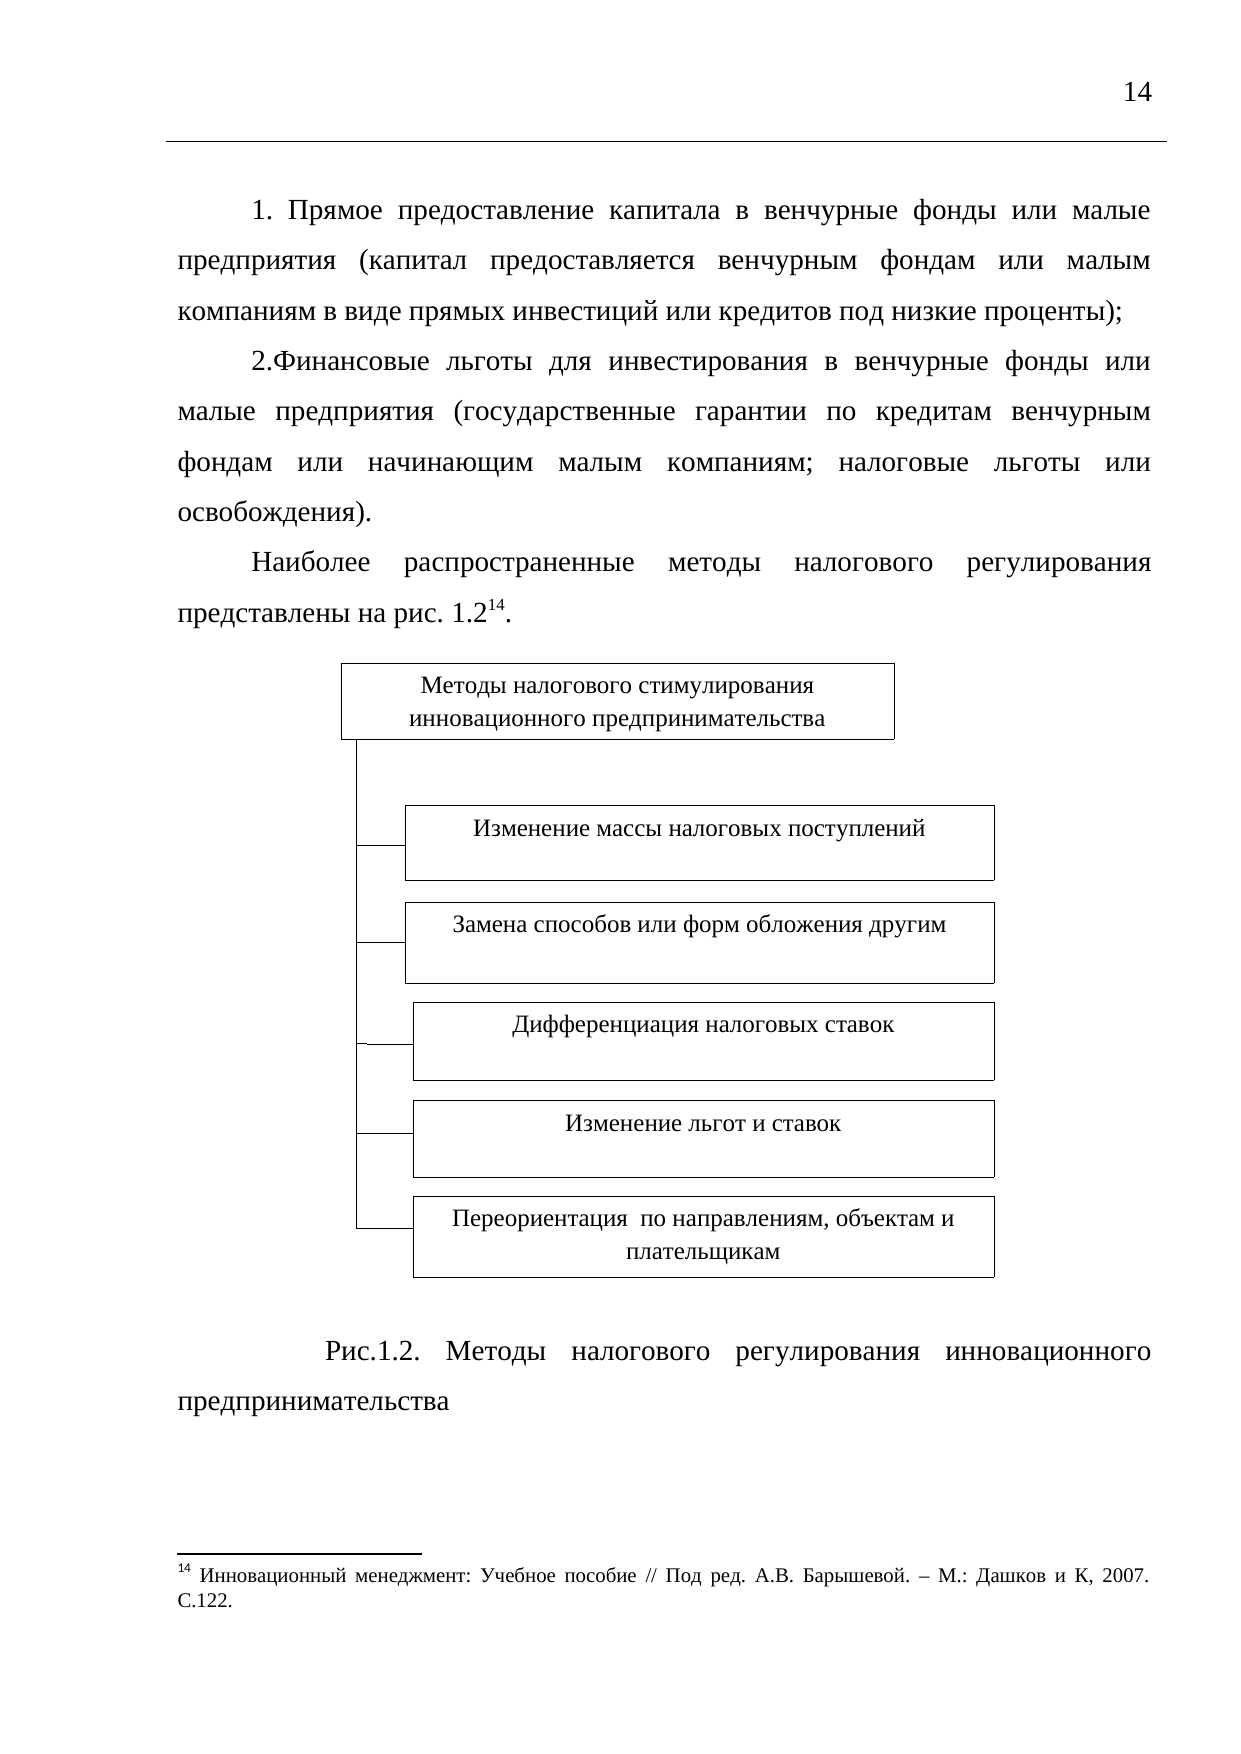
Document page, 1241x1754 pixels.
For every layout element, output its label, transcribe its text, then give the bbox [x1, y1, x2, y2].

text Наиболее распространенные методы налогового регулирования представлены на рис. 1.2. [177, 544, 1152, 628]
text 1. Прямое предоставление капитала в венчурные фонды или малые предприятия (капитал предоставляется венчурным фондам или малым компаниям в виде прямых инвестиций или кредитов под низкие проценты); [177, 192, 1152, 326]
text Рис.1.2. Методы налогового регулирования инновационного предпринимательства [177, 1333, 1152, 1417]
text 2.Финансовые льготы для инвестирования в венчурные фонды или малые предприятия (государственные гарантии по кредитам венчурным фондам или начинающим малым компаниям; налоговые льготы или освобождения). [177, 343, 1152, 528]
